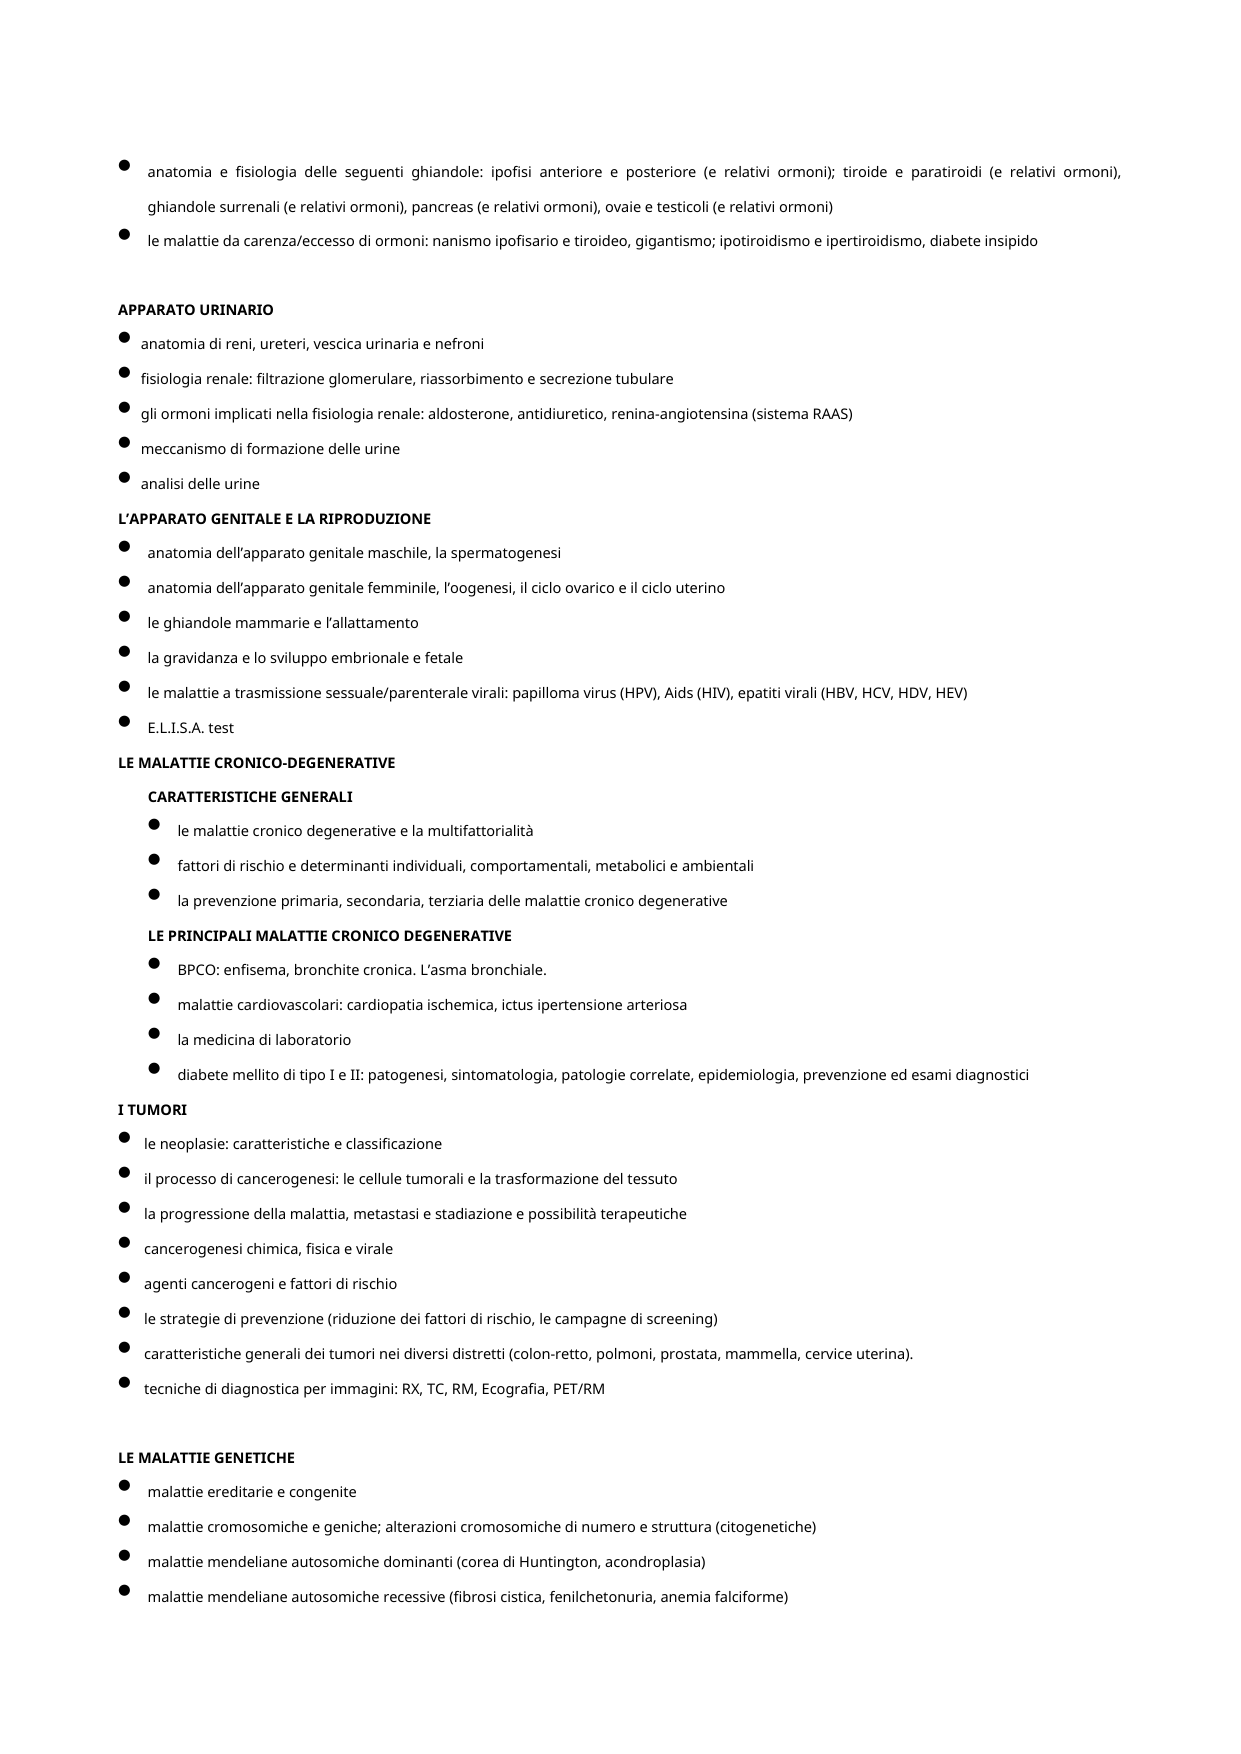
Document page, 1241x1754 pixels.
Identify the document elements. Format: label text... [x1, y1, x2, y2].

list la medicina di laboratorio [148, 1016, 1122, 1051]
list agenti cancerogeni e fattori di rischio [118, 1260, 1122, 1295]
list le malattie cronico degenerative e la multifattorialità [148, 807, 1122, 842]
text LE MALATTIE GENETICHE [118, 1434, 1122, 1468]
list fattori di rischio e determinanti individuali, comportamentali, metabolici e ambientali [148, 842, 1122, 877]
list BPCO: enfisema, bronchite cronica. L’asma bronchiale. [148, 946, 1122, 981]
list le malattie a trasmissione sessuale/parenterale virali: papilloma virus (HPV), Aids (HIV), epatiti virali (HBV, HCV, HDV, HEV) [118, 669, 1122, 704]
list la progressione della malattia, metastasi e stadiazione e possibilità terapeutiche [118, 1190, 1122, 1225]
list la prevenzione primaria, secondaria, terziaria delle malattie cronico degenerative [148, 877, 1122, 912]
list le ghiandole mammarie e l’allattamento [118, 599, 1122, 634]
list analisi delle urine [118, 460, 1122, 495]
text LE MALATTIE CRONICO-DEGENERATIVE [118, 739, 1122, 773]
list malattie mendeliane autosomiche recessive (fibrosi cistica, fenilchetonuria, anemia falciforme) [118, 1573, 1122, 1608]
list tecniche di diagnostica per immagini: RX, TC, RM, Ecografia, PET/RM [118, 1365, 1122, 1400]
list malattie mendeliane autosomiche dominanti (corea di Huntington, acondroplasia) [118, 1538, 1122, 1573]
list le neoplasie: caratteristiche e classificazione [118, 1120, 1122, 1155]
list gli ormoni implicati nella fisiologia renale: aldosterone, antidiuretico, renina-angiotensina (sistema RAAS) [118, 390, 1122, 425]
list cancerogenesi chimica, fisica e virale [118, 1225, 1122, 1260]
list il processo di cancerogenesi: le cellule tumorali e la trasformazione del tessuto [118, 1155, 1122, 1190]
list diabete mellito di tipo I e II: patogenesi, sintomatologia, patologie correlate, epidemiologia, prevenzione ed esami diagnostici [148, 1051, 1122, 1086]
list anatomia di reni, ureteri, vescica urinaria e nefroni [118, 320, 1122, 355]
list malattie cardiovascolari: cardiopatia ischemica, ictus ipertensione arteriosa [148, 981, 1122, 1016]
list E.L.I.S.A. test [118, 704, 1122, 739]
list le strategie di prevenzione (riduzione dei fattori di rischio, le campagne di screening) [118, 1295, 1122, 1330]
text L’APPARATO GENITALE E LA RIPRODUZIONE [118, 495, 1122, 529]
list fisiologia renale: filtrazione glomerulare, riassorbimento e secrezione tubulare [118, 355, 1122, 390]
list malattie cromosomiche e geniche; alterazioni cromosomiche di numero e struttura (citogenetiche) [118, 1503, 1122, 1538]
list malattie ereditarie e congenite [118, 1468, 1122, 1503]
list caratteristiche generali dei tumori nei diversi distretti (colon-retto, polmoni, prostata, mammella, cervice uterina). [118, 1330, 1122, 1365]
text CARATTERISTICHE GENERALI [148, 773, 1122, 807]
text LE PRINCIPALI MALATTIE CRONICO DEGENERATIVE [118, 912, 1122, 946]
list la gravidanza e lo sviluppo embrionale e fetale [118, 634, 1122, 669]
list le malattie da carenza/eccesso di ormoni: nanismo ipofisario e tiroideo, gigantismo; ipotiroidismo e ipertiroidismo, diabete insipido [118, 217, 1122, 252]
list anatomia e fisiologia delle seguenti ghiandole: ipofisi anteriore e posteriore (e relativi ormoni); tiroide e paratiroidi (e relativi ormoni), ghiandole surrenali (e relativi ormoni), pancreas (e relativi ormoni), ovaie e testicoli (e relativi ormoni) [118, 148, 1122, 217]
list anatomia dell’apparato genitale femminile, l’oogenesi, il ciclo ovarico e il ciclo uterino [118, 564, 1122, 599]
text APPARATO URINARIO [118, 286, 1122, 320]
list meccanismo di formazione delle urine [118, 425, 1122, 460]
list anatomia dell’apparato genitale maschile, la spermatogenesi [118, 529, 1122, 564]
text I TUMORI [118, 1086, 1122, 1120]
